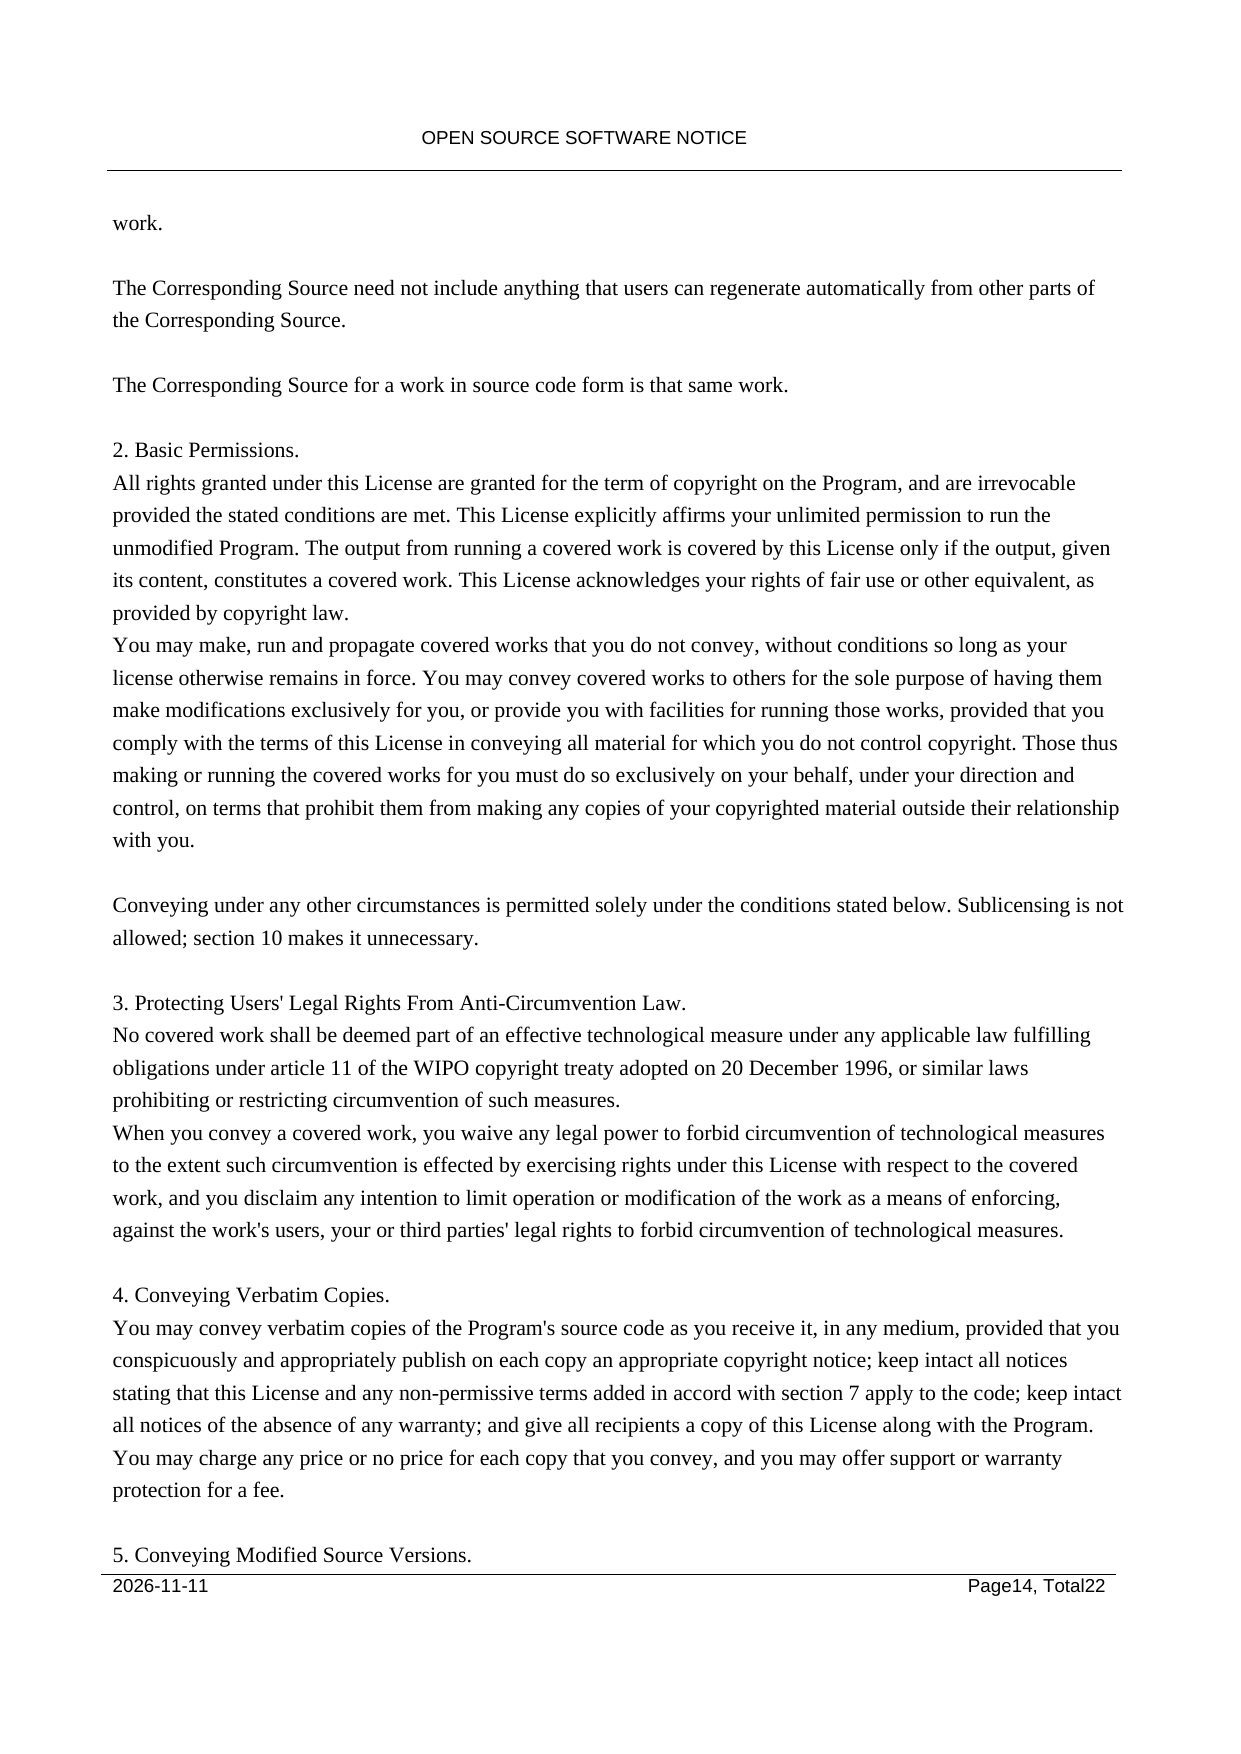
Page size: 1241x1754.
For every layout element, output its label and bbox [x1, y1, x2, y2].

text [112, 206, 1128, 1571]
